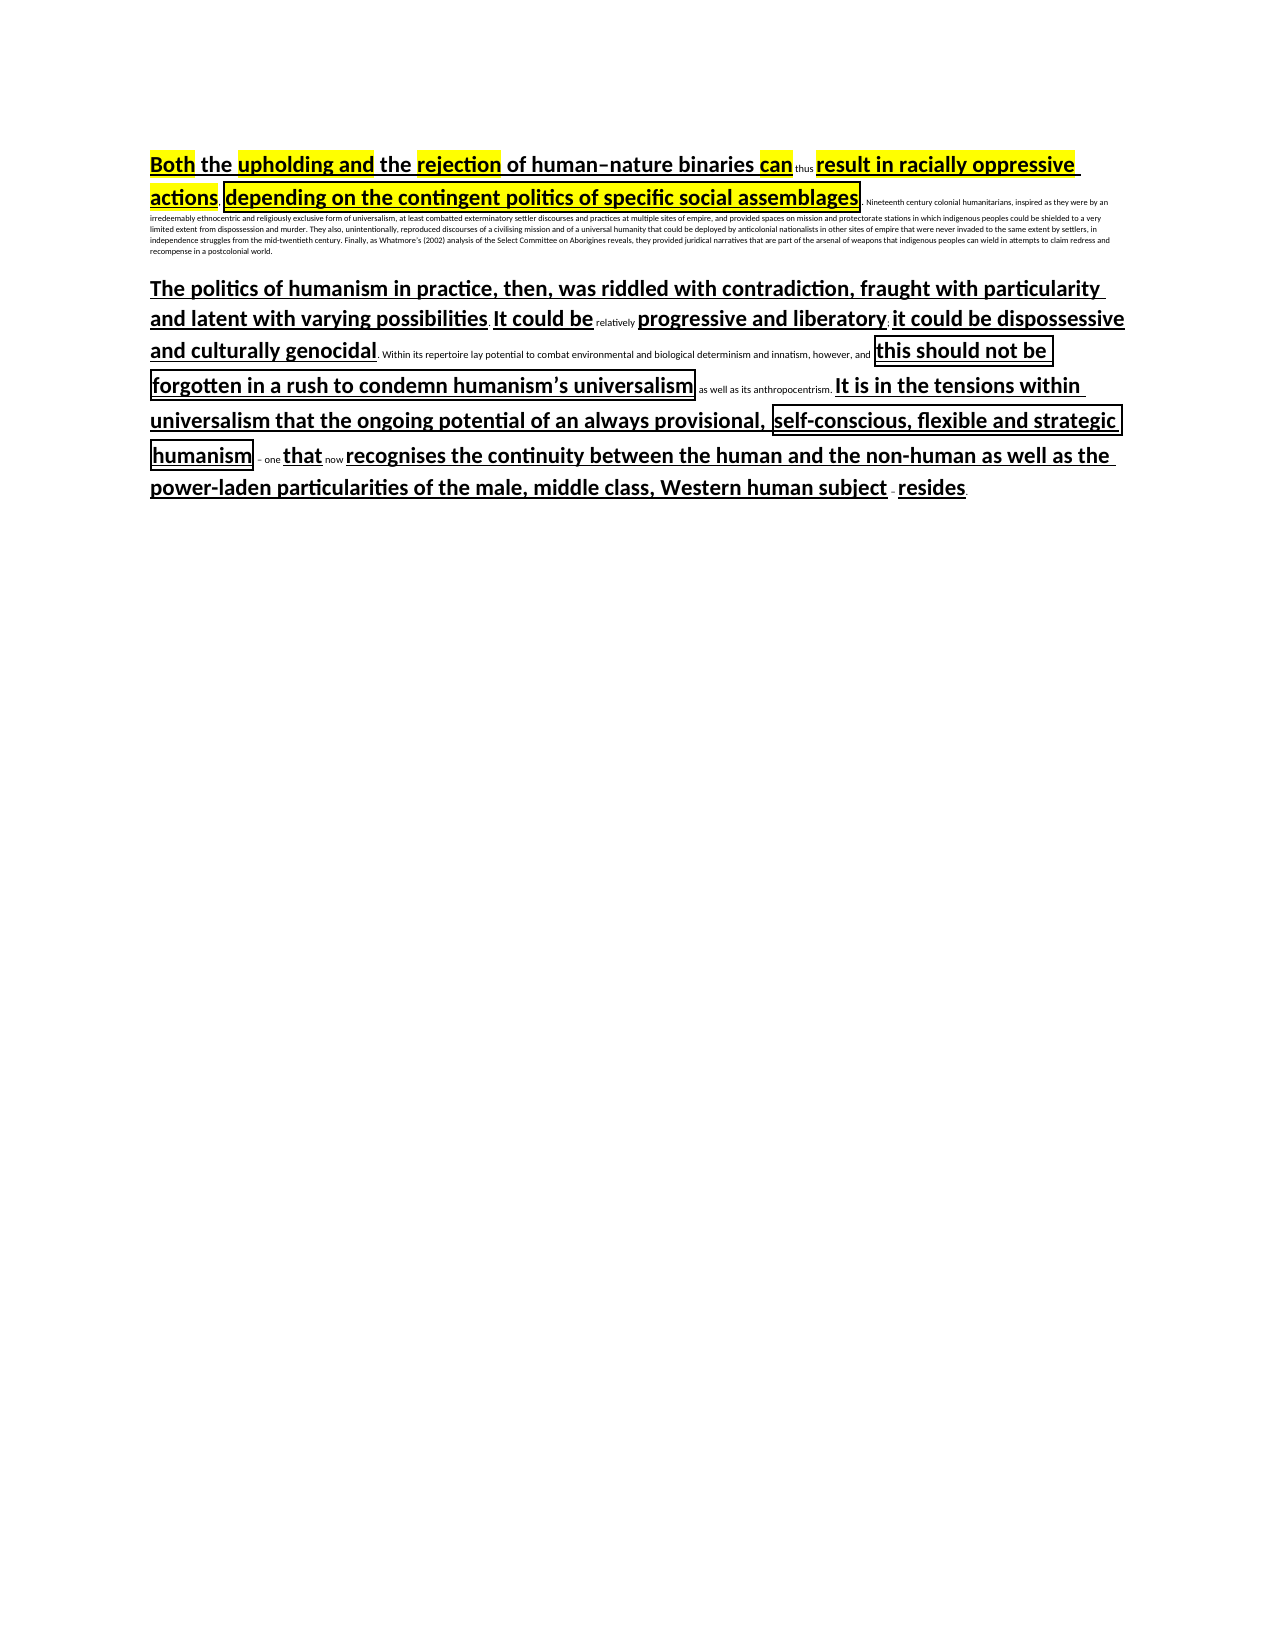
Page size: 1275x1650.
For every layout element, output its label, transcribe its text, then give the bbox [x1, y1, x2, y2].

text The politics of humanism in practice, then, was riddled with contradiction, fraught with particularity and latent with varying possibilities. It could be relatively progressive and liberatory; it could be dispossessive and culturally genocidal. Within its repertoire lay potential to combat environmental and biological determinism and innatism, however, and this should not be forgotten in a rush to condemn humanism’s universalism as well as its anthropocentrism. It is in the tensions within universalism that the ongoing potential of an always provisional, self-conscious, flexible and strategic humanism – one that now recognises the continuity between the human and the non-human as well as the power-laden particularities of the male, middle class, Western human subject – resides. [150, 274, 1125, 501]
text Both the upholding and the rejection of human–nature binaries can thus result in racially oppressive actions, depending on the contingent politics of specific social assemblages. Nineteenth century colonial humanitarians, inspired as they were by an irredeemably ethnocentric and religiously exclusive form of universalism, at least combatted exterminatory settler discourses and practices at multiple sites of empire, and provided spaces on mission and protectorate stations in which indigenous peoples could be shielded to a very limited extent from dispossession and murder. They also, unintentionally, reproduced discourses of a civilising mission and of a universal humanity that could be deployed by anticolonial nationalists in other sites of empire that were never invaded to the same extent by settlers, in independence struggles from the mid-twentieth century. Finally, as Whatmore’s (2002) analysis of the Select Committee on Aborigines reveals, they provided juridical narratives that are part of the arsenal of weapons that indigenous peoples can wield in attempts to claim redress and recompense in a postcolonial world. [150, 150, 1125, 256]
